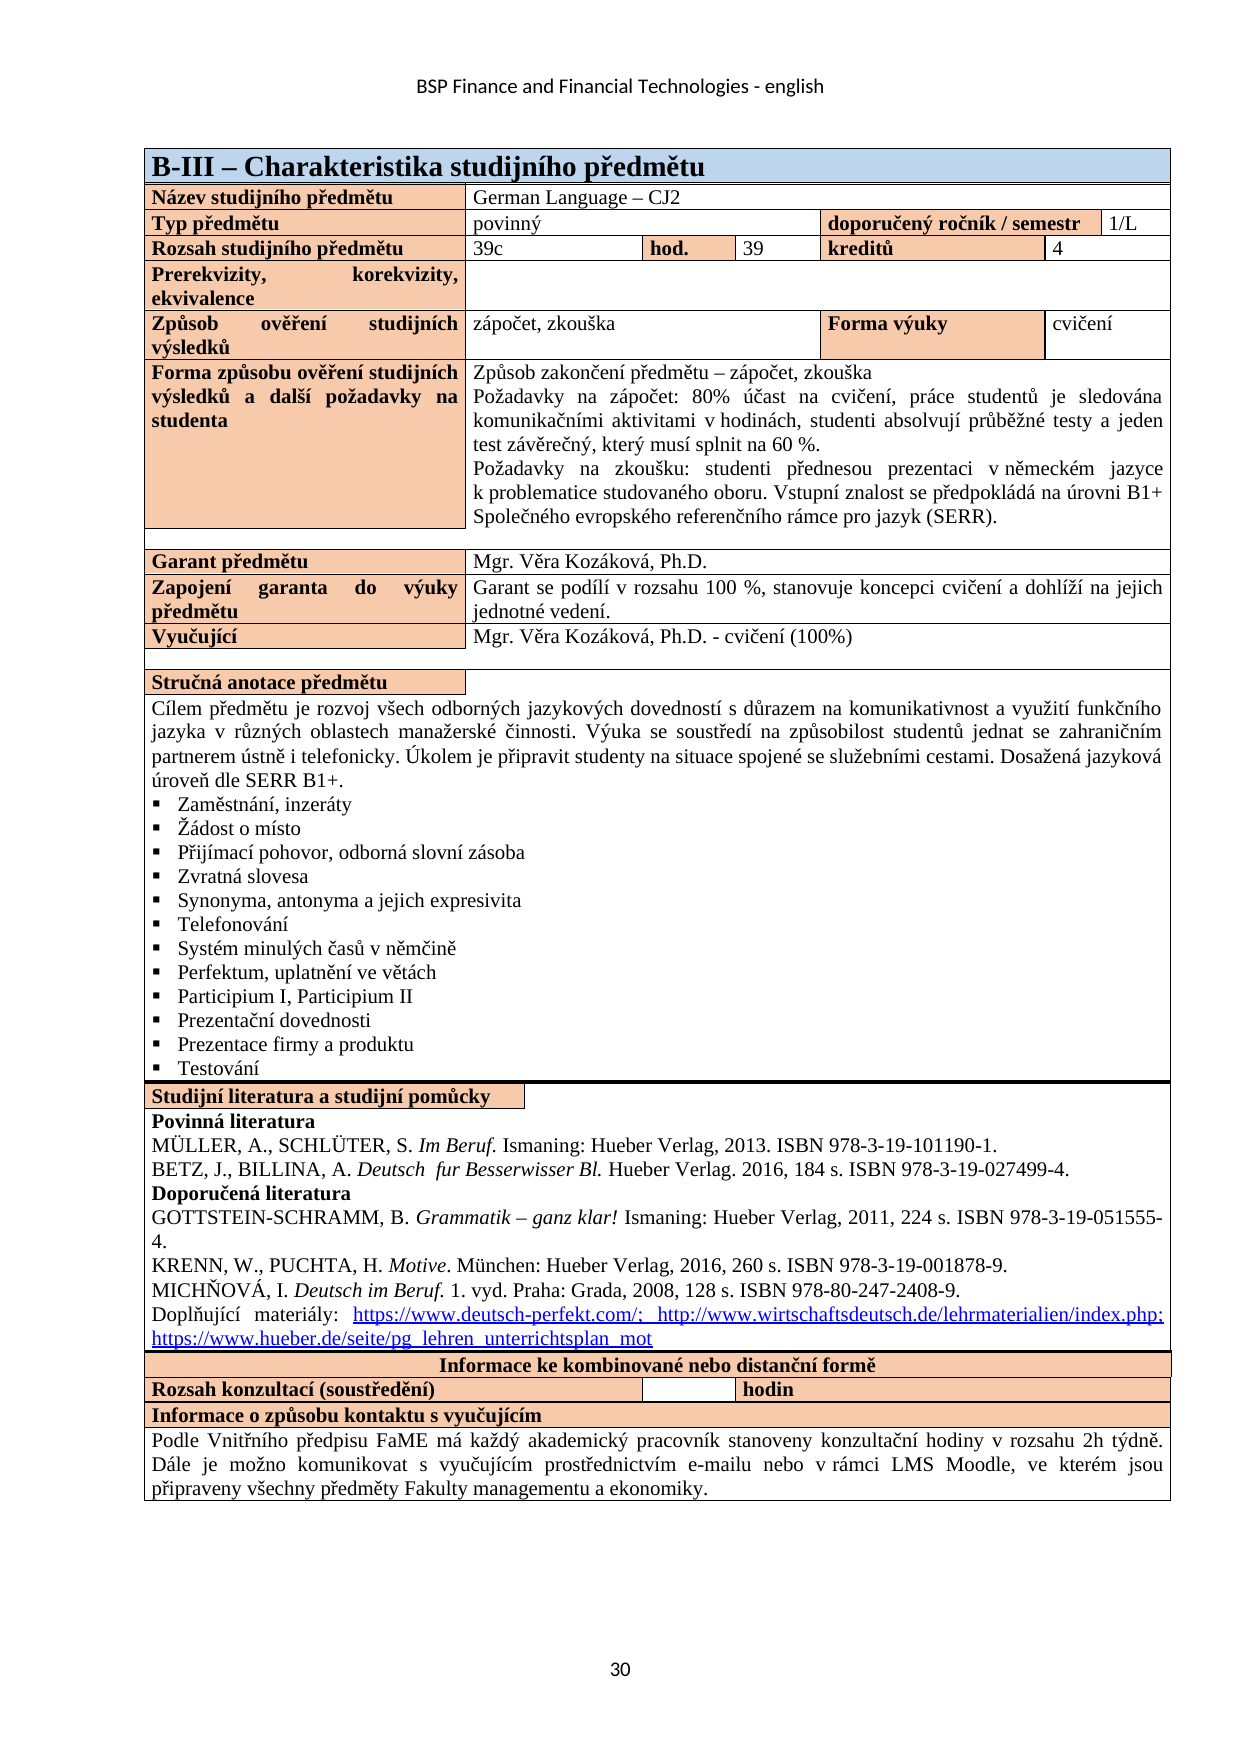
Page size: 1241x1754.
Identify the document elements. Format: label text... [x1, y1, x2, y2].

table_cell hod. [643, 236, 735, 260]
table_cell [466, 261, 1170, 309]
table_cell 39 [736, 236, 820, 260]
table_cell kreditů [821, 236, 1044, 260]
table_cell Podle Vnitřního předpisu FaME má každý akademický pracovník stanoveny konzultační hodiny v rozsahu 2h týdně. Dále je možno komunikovat s vyučujícím prostřednictvím e-mailu nebo v rámci LMS Moodle, ve kterém jsou připraveny všechny předměty Fakulty managementu a ekonomiky. [145, 1428, 1170, 1500]
table_cell zápočet, zkouška [466, 311, 820, 359]
table_cell Rozsah konzultací (soustředění) [145, 1378, 642, 1401]
table_cell Informace ke kombinované nebo distanční formě [145, 1353, 1171, 1377]
table_cell povinný [466, 210, 820, 235]
table_cell Zapojení garanta do výuky předmětu [145, 575, 465, 623]
table_cell hodin [736, 1378, 1170, 1401]
table_cell Povinná literatura MÜLLER, A., SCHLÜTER, S. Im Beruf. Ismaning: Hueber Verlag, 2013. ISBN 978-3-19-101190-1. BETZ, J., BILLINA, A. Deutsch fur Besserwisser Bl. Hueber Verlag. 2016, 184 s. ISBN 978-3-19-027499-4. Doporučená literatura GOTTSTEIN-SCHRAMM, B. Grammatik – ganz klar! Ismaning: Hueber Verlag, 2011, 224 s. ISBN 978-3-19-051555-4. KRENN, W., PUCHTA, H. Motive. München: Hueber Verlag, 2016, 260 s. ISBN 978-3-19-001878-9. MICHŇOVÁ, I. Deutsch im Beruf. 1. vyd. Praha: Grada, 2008, 128 s. ISBN 978-80-247-2408-9. Doplňující materiály: https://www.deutsch-perfekt.com/; http://www.wirtschaftsdeutsch.de/lehrmaterialien/index.php; https://www.hueber.de/seite/pg_lehren_unterrichtsplan_mot [145, 1108, 1170, 1350]
table_cell Vyučující [145, 624, 465, 648]
table_cell [525, 1084, 1170, 1108]
table_cell Stručná anotace předmětu [145, 670, 465, 694]
table_cell Způsob zakončení předmětu – zápočet, zkouška Požadavky na zápočet: 80% účast na cvičení, práce studentů je sledována komunikačními aktivitami v hodinách, studenti absolvují průběžné testy a jeden test závěrečný, který musí splnit na 60 %. Požadavky na zkoušku: studenti přednesou prezentaci v německém jazyce k problematice studovaného oboru. Vstupní znalost se předpokládá na úrovni B1+ Společného evropského referenčního rámce pro jazyk (SERR). [466, 360, 1170, 528]
table_cell [466, 670, 1170, 694]
table_cell doporučený ročník / semestr [821, 210, 1101, 235]
table_cell 39c [466, 236, 642, 260]
table_cell Forma výuky [821, 311, 1044, 359]
table_cell [145, 528, 1170, 548]
table_cell Způsob ověření studijních výsledků [145, 311, 465, 359]
table_cell German Language – CJ2 [466, 185, 1170, 209]
table_header B-III – Charakteristika studijního předmětu [145, 149, 1170, 182]
table_cell Mgr. Věra Kozáková, Ph.D. - cvičení (100%) [466, 624, 1170, 648]
table_cell 4 [1046, 236, 1170, 260]
table_cell Studijní literatura a studijní pomůcky [145, 1084, 524, 1108]
table_cell Forma způsobu ověření studijních výsledků a další požadavky na studenta [145, 360, 465, 528]
table_cell Rozsah studijního předmětu [145, 236, 465, 260]
table_cell Typ předmětu [145, 210, 465, 235]
table_cell cvičení [1046, 311, 1170, 359]
table_cell Název studijního předmětu [145, 185, 465, 209]
table_cell [643, 1378, 735, 1401]
table_cell Prerekvizity, korekvizity, ekvivalence [145, 261, 465, 309]
table_cell [145, 648, 1170, 669]
table_cell Informace o způsobu kontaktu s vyučujícím [145, 1403, 1170, 1427]
table_cell 1/L [1102, 210, 1170, 235]
table_cell Garant se podílí v rozsahu 100 %, stanovuje koncepci cvičení a dohlíží na jejich jednotné vedení. [466, 575, 1170, 623]
table_cell Mgr. Věra Kozáková, Ph.D. [466, 550, 1170, 573]
table_cell Cílem předmětu je rozvoj všech odborných jazykových dovedností s důrazem na komunikativnost a využití funkčního jazyka v různých oblastech manažerské činnosti. Výuka se soustředí na způsobilost studentů jednat se zahraničním partnerem ústně i telefonicky. Úkolem je připravit studenty na situace spojené se služebními cestami. Dosažená jazyková úroveň dle SERR B1+. Zaměstnání, inzeráty Žádost o místo Přijímací pohovor, odborná slovní zásoba Zvratná slovesa Synonyma, antonyma a jejich expresivita Telefonování Systém minulých časů v němčině Perfektum, uplatnění ve větách Participium I, Participium II Prezentační dovednosti Prezentace firmy a produktu Testování [145, 694, 1170, 1080]
table_cell Garant předmětu [145, 550, 465, 573]
